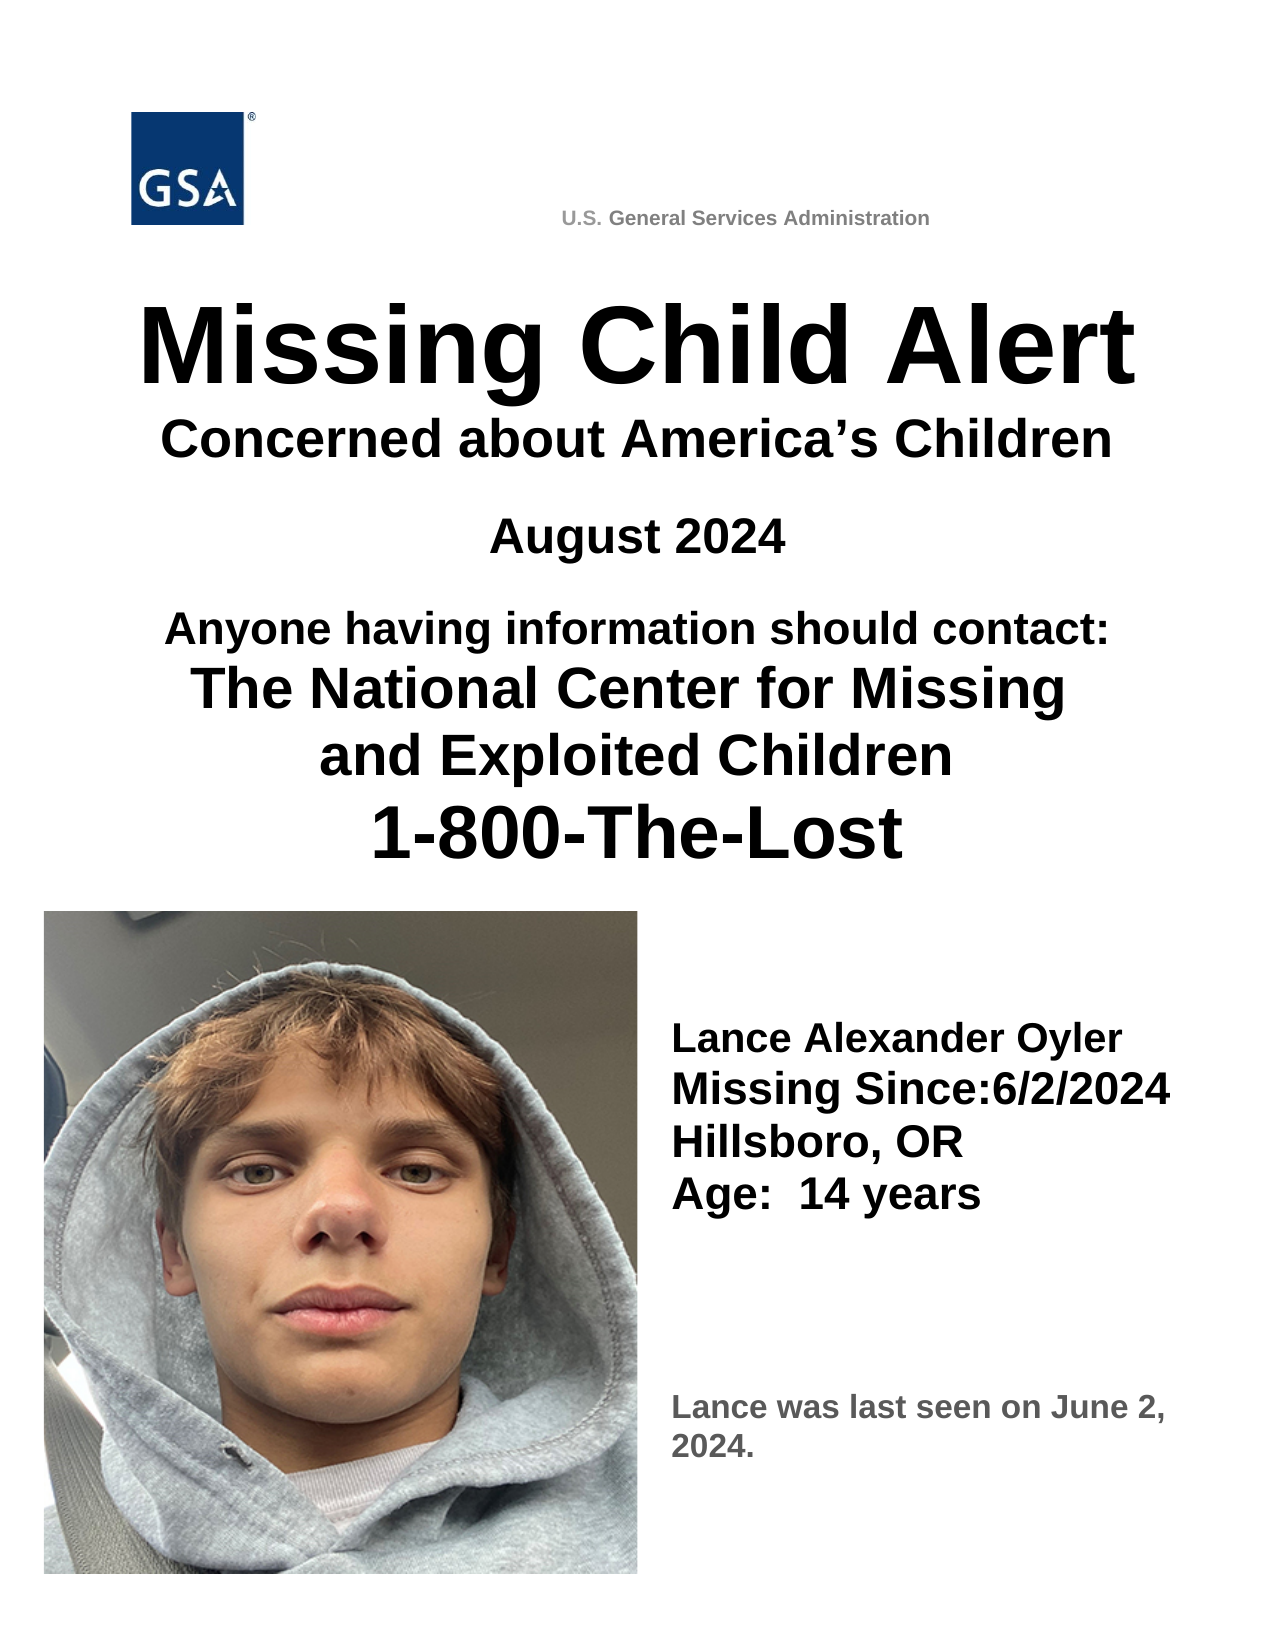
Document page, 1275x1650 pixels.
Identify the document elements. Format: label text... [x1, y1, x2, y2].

text Missing Child Alert [131, 279, 1143, 406]
subtitle U.S. General Services Administration [131, 112, 1143, 229]
text 1-800-The-Lost [131, 788, 1143, 874]
text The National Center for Missing and Exploited Children [131, 654, 1143, 788]
picture [43, 911, 638, 1574]
text Concerned about America’s Children [131, 406, 1143, 469]
text August 2024 [131, 506, 1143, 564]
picture [131, 112, 256, 225]
text Anyone having information should contact: [131, 601, 1143, 654]
